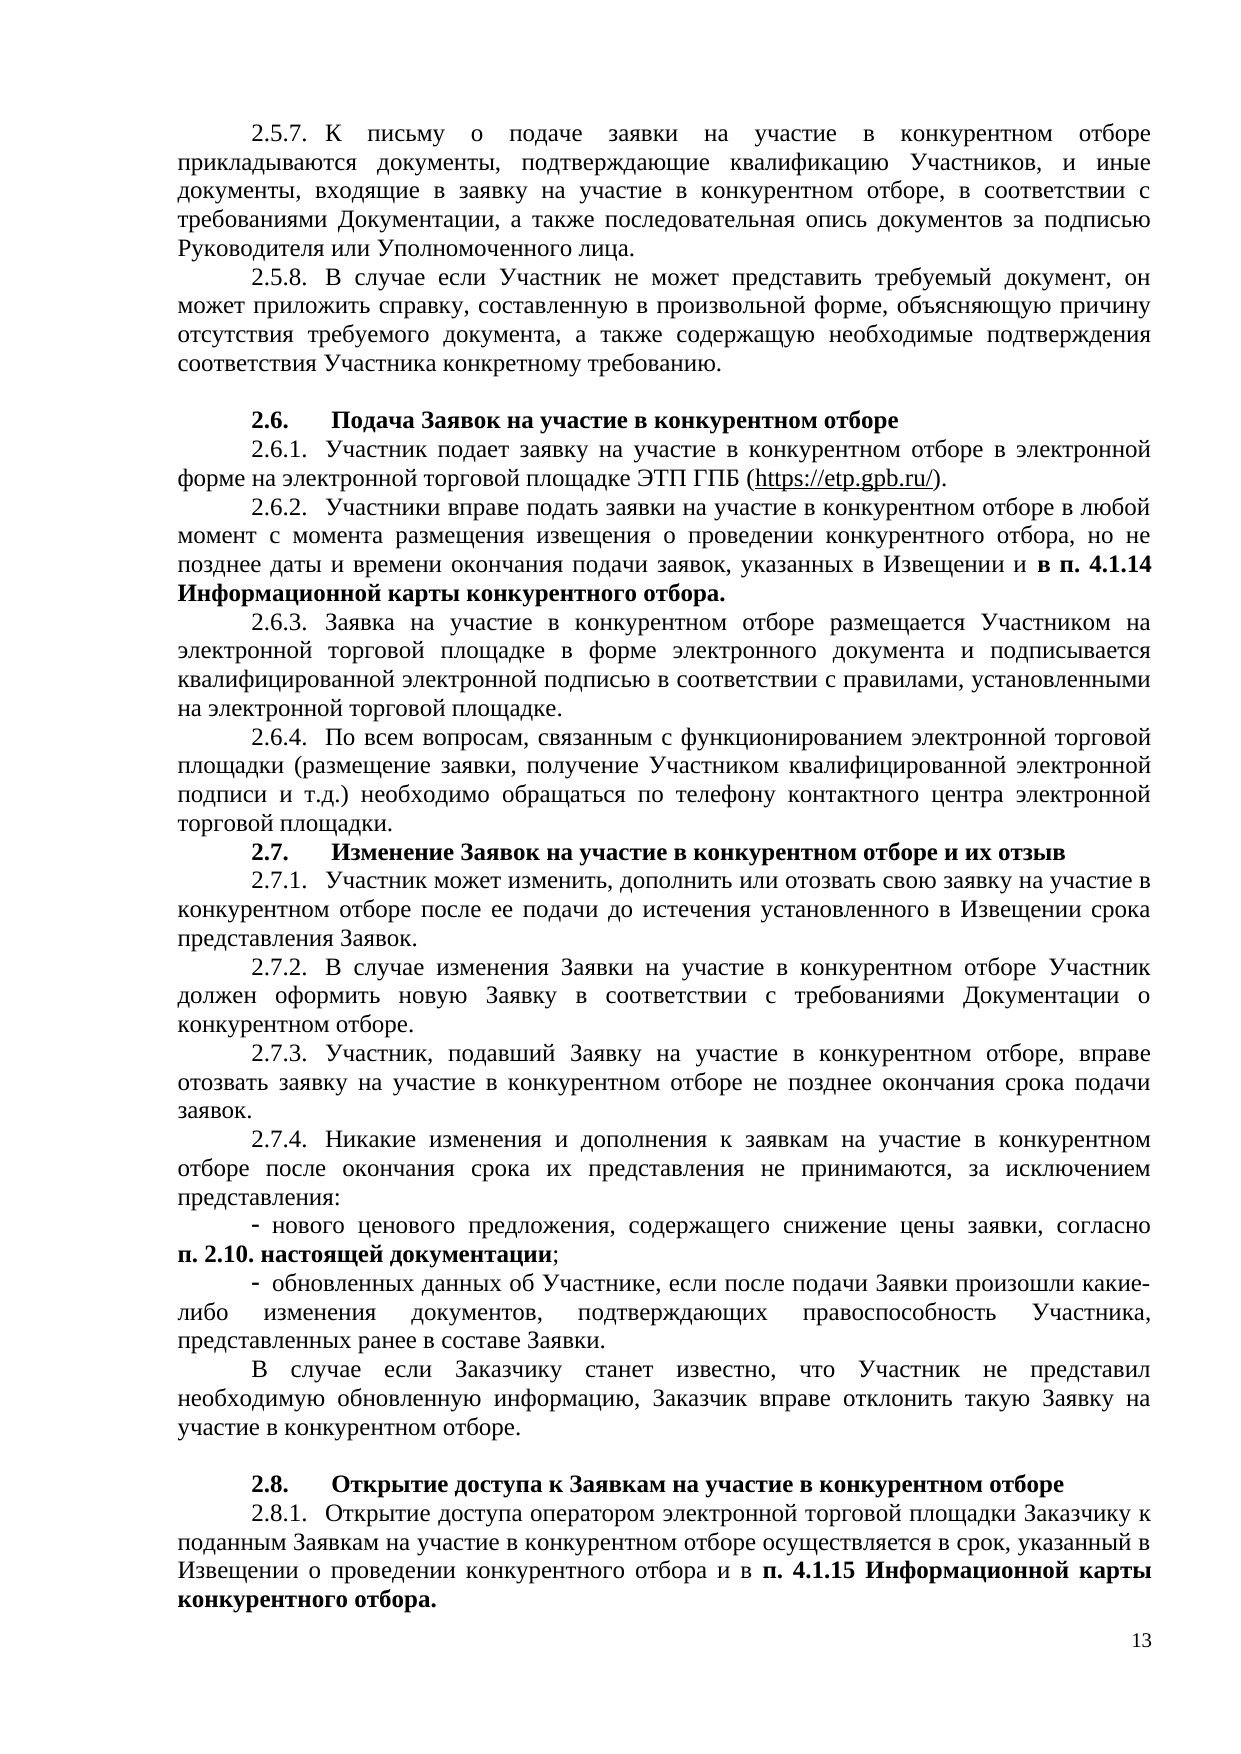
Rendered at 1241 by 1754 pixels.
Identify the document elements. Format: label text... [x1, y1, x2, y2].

list Участник, подавший Заявку на участие в конкурентном отборе, вправе отозвать заявку на участие в конкурентном отборе не позднее окончания срока подачи заявок. [177, 1038, 1152, 1124]
list обновленных данных об Участнике, если после подачи Заявки произошли какие-либо изменения документов, подтверждающих правоспособность Участника, представленных ранее в составе Заявки. [177, 1268, 1152, 1354]
list Участник может изменить, дополнить или отозвать свою заявку на участие в конкурентном отборе после ее подачи до истечения установленного в Извещении срока представления Заявок. [177, 866, 1152, 952]
list По всем вопросам, связанным с функционированием электронной торговой площадки (размещение заявки, получение Участником квалифицированной электронной подписи и т.д.) необходимо обращаться по телефону контактного центра электронной торговой площадки. [177, 722, 1152, 837]
list Никакие изменения и дополнения к заявкам на участие в конкурентном отборе после окончания срока их представления не принимаются, за исключением представления: [177, 1124, 1152, 1211]
list Заявка на участие в конкурентном отборе размещается Участником на электронной торговой площадке в форме электронного документа и подписывается квалифицированной электронной подписью в соответствии с правилами, установленными на электронной торговой площадке. [177, 607, 1152, 722]
list нового ценового предложения, содержащего снижение цены заявки, согласно п. 2.10. настоящей документации; [177, 1211, 1152, 1268]
list В случае изменения Заявки на участие в конкурентном отборе Участник должен оформить новую Заявку в соответствии с требованиями Документации о конкурентном отборе. [177, 952, 1152, 1038]
list Участники вправе подать заявки на участие в конкурентном отборе в любой момент с момента размещения извещения о проведении конкурентного отбора, но не позднее даты и времени окончания подачи заявок, указанных в Извещении и в п. 4.1.14 Информационной карты конкурентного отбора. [177, 492, 1152, 607]
list Открытие доступа оператором электронной торговой площадки Заказчику к поданным Заявкам на участие в конкурентном отборе осуществляется в срок, указанный в Извещении о проведении конкурентного отбора и в п. 4.1.15 Информационной карты конкурентного отбора. [177, 1498, 1152, 1613]
list Участник подает заявку на участие в конкурентном отборе в электронной форме на электронной торговой площадке ЭТП ГПБ (https://etp.gpb.ru/). [177, 434, 1152, 492]
list Изменение Заявок на участие в конкурентном отборе и их отзыв [251, 837, 1152, 866]
list В случае если Участник не может представить требуемый документ, он может приложить справку, составленную в произвольной форме, объясняющую причину отсутствия требуемого документа, а также содержащую необходимые подтверждения соответствия Участника конкретному требованию. [177, 262, 1152, 377]
text В случае если Заказчику станет известно, что Участник не представил необходимую обновленную информацию, Заказчик вправе отклонить такую Заявку на участие в конкурентном отборе. [177, 1354, 1152, 1441]
list Открытие доступа к Заявкам на участие в конкурентном отборе [251, 1469, 1152, 1498]
list К письму о подаче заявки на участие в конкурентном отборе прикладываются документы, подтверждающие квалификацию Участников, и иные документы, входящие в заявку на участие в конкурентном отборе, в соответствии с требованиями Документации, а также последовательная опись документов за подписью Руководителя или Уполномоченного лица. [177, 118, 1152, 262]
list Подача Заявок на участие в конкурентном отборе [251, 406, 1152, 434]
